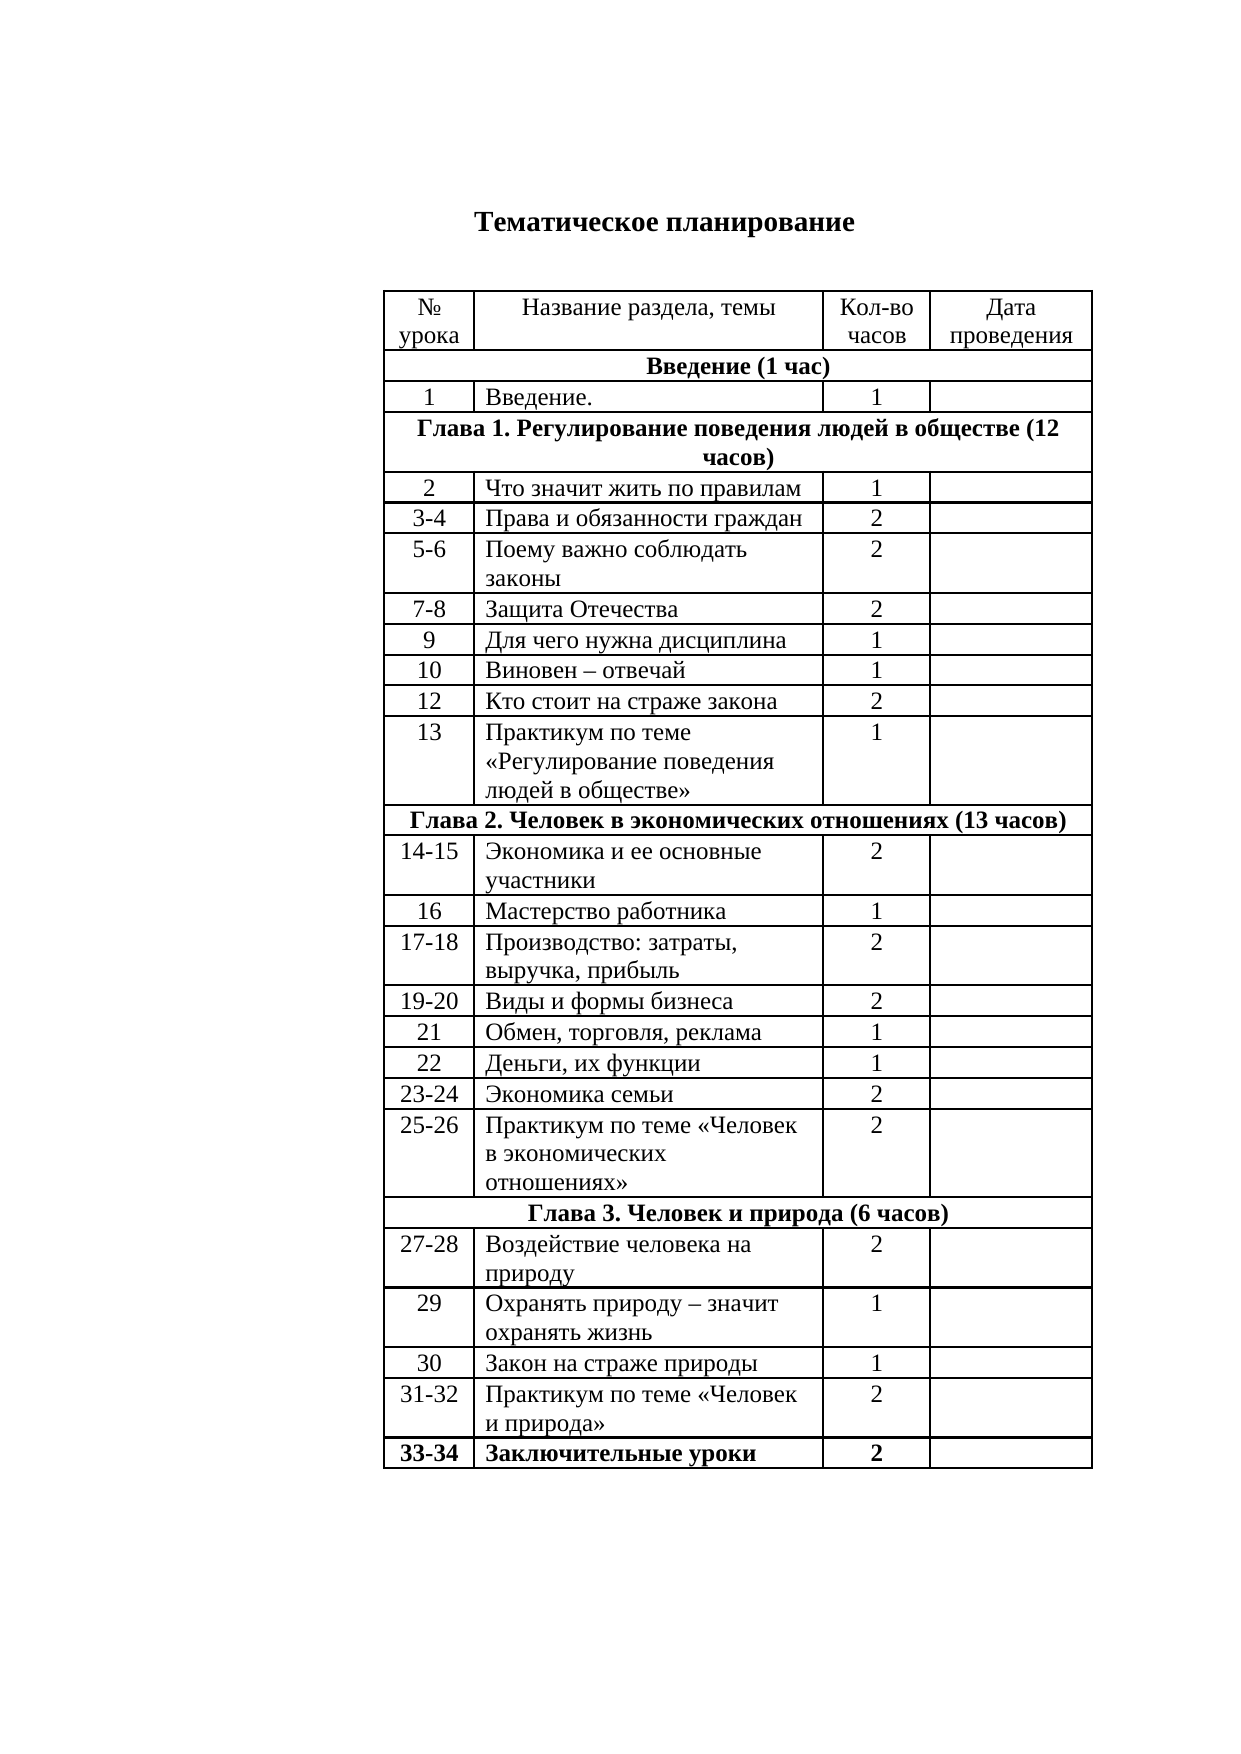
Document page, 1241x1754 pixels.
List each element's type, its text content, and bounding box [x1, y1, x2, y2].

table_cell 2 [824, 594, 929, 623]
table_cell 22 [385, 1048, 473, 1077]
table_cell [931, 1348, 1091, 1377]
table_cell 13 [385, 717, 473, 803]
table_cell Деньги, их функции [475, 1048, 822, 1077]
table_cell Закон на страже природы [475, 1348, 822, 1377]
table_cell 23-24 [385, 1079, 473, 1108]
table_cell 1 [824, 896, 929, 925]
table_cell [931, 625, 1091, 653]
table_cell 31-32 [385, 1379, 473, 1436]
table_cell Практикум по теме «Регулирование поведения людей в обществе» [475, 717, 822, 803]
table_cell [931, 1110, 1091, 1196]
table_cell 3-4 [385, 504, 473, 532]
table_cell Введение. [475, 382, 822, 411]
table_cell Воздействие человека на природу [475, 1229, 822, 1286]
table_cell 2 [824, 1110, 929, 1196]
table_cell Экономика семьи [475, 1079, 822, 1108]
table_cell 1 [824, 1048, 929, 1077]
table_cell 1 [824, 717, 929, 803]
table_cell Охранять природу – значит охранять жизнь [475, 1289, 822, 1346]
table_cell 7-8 [385, 594, 473, 623]
table_cell 25-26 [385, 1110, 473, 1196]
table_cell 1 [824, 1348, 929, 1377]
table_cell 10 [385, 656, 473, 684]
table_cell Права и обязанности граждан [475, 504, 822, 532]
table_cell [931, 473, 1091, 501]
table_cell Экономика и ее основные участники [475, 836, 822, 894]
table_cell 17-18 [385, 927, 473, 984]
table_cell Защита Отечества [475, 594, 822, 623]
table_cell Для чего нужна дисциплина [475, 625, 822, 653]
table_cell [931, 1439, 1091, 1467]
table_cell [931, 1379, 1091, 1436]
table_cell 2 [824, 927, 929, 984]
table_cell [931, 382, 1091, 411]
table_header Кол-во часов [824, 292, 929, 349]
table_cell 2 [824, 1079, 929, 1108]
table_cell Заключительные уроки [475, 1439, 822, 1467]
table_cell Производство: затраты, выручка, прибыль [475, 927, 822, 984]
table_cell 1 [385, 382, 473, 411]
table_header Дата проведения [931, 292, 1091, 349]
table_header Название раздела, темы [475, 292, 822, 349]
text Тематическое планирование [177, 204, 1152, 237]
table_cell 1 [824, 656, 929, 684]
table_cell [931, 1289, 1091, 1346]
table_cell Введение (1 час) [385, 351, 1091, 380]
table_cell [931, 504, 1091, 532]
table_cell Мастерство работника [475, 896, 822, 925]
table_cell [931, 927, 1091, 984]
table_cell Виды и формы бизнеса [475, 986, 822, 1015]
table_cell 1 [824, 1017, 929, 1046]
table_cell Глава 1. Регулирование поведения людей в обществе (12 часов) [385, 413, 1091, 471]
table_cell 27-28 [385, 1229, 473, 1286]
table_cell 19-20 [385, 986, 473, 1015]
table_cell Глава 3. Человек и природа (6 часов) [385, 1198, 1091, 1227]
table_cell 2 [824, 504, 929, 532]
table_cell 1 [824, 382, 929, 411]
table_cell 2 [824, 534, 929, 592]
table_cell Практикум по теме «Человек и природа» [475, 1379, 822, 1436]
table_cell Что значит жить по правилам [475, 473, 822, 501]
table_cell 12 [385, 686, 473, 715]
table_cell 2 [385, 473, 473, 501]
table_cell [931, 717, 1091, 803]
table_cell [931, 534, 1091, 592]
table_cell 9 [385, 625, 473, 653]
table_cell [931, 594, 1091, 623]
table_cell [931, 1048, 1091, 1077]
table_cell 2 [824, 1439, 929, 1467]
table_cell [931, 656, 1091, 684]
table_cell Виновен – отвечай [475, 656, 822, 684]
table_cell Поему важно соблюдать законы [475, 534, 822, 592]
table_cell 30 [385, 1348, 473, 1377]
table_cell 16 [385, 896, 473, 925]
table_cell 2 [824, 986, 929, 1015]
table_cell [931, 836, 1091, 894]
table_cell [931, 1079, 1091, 1108]
table_cell 14-15 [385, 836, 473, 894]
table_cell 29 [385, 1289, 473, 1346]
table_cell [931, 686, 1091, 715]
table_cell [931, 986, 1091, 1015]
table_cell 1 [824, 473, 929, 501]
table_cell Кто стоит на страже закона [475, 686, 822, 715]
table_cell 1 [824, 1289, 929, 1346]
table_cell 5-6 [385, 534, 473, 592]
table_cell 2 [824, 836, 929, 894]
table_cell 2 [824, 1229, 929, 1286]
table_cell [931, 896, 1091, 925]
table_cell 21 [385, 1017, 473, 1046]
table_cell Практикум по теме «Человек в экономических отношениях» [475, 1110, 822, 1196]
table_cell 33-34 [385, 1439, 473, 1467]
table_cell 1 [824, 625, 929, 653]
table_header № урока [385, 292, 473, 349]
table_cell 2 [824, 686, 929, 715]
table_cell Глава 2. Человек в экономических отношениях (13 часов) [385, 806, 1091, 834]
table_cell 2 [824, 1379, 929, 1436]
table_cell [931, 1017, 1091, 1046]
table_cell Обмен, торговля, реклама [475, 1017, 822, 1046]
table_cell [931, 1229, 1091, 1286]
